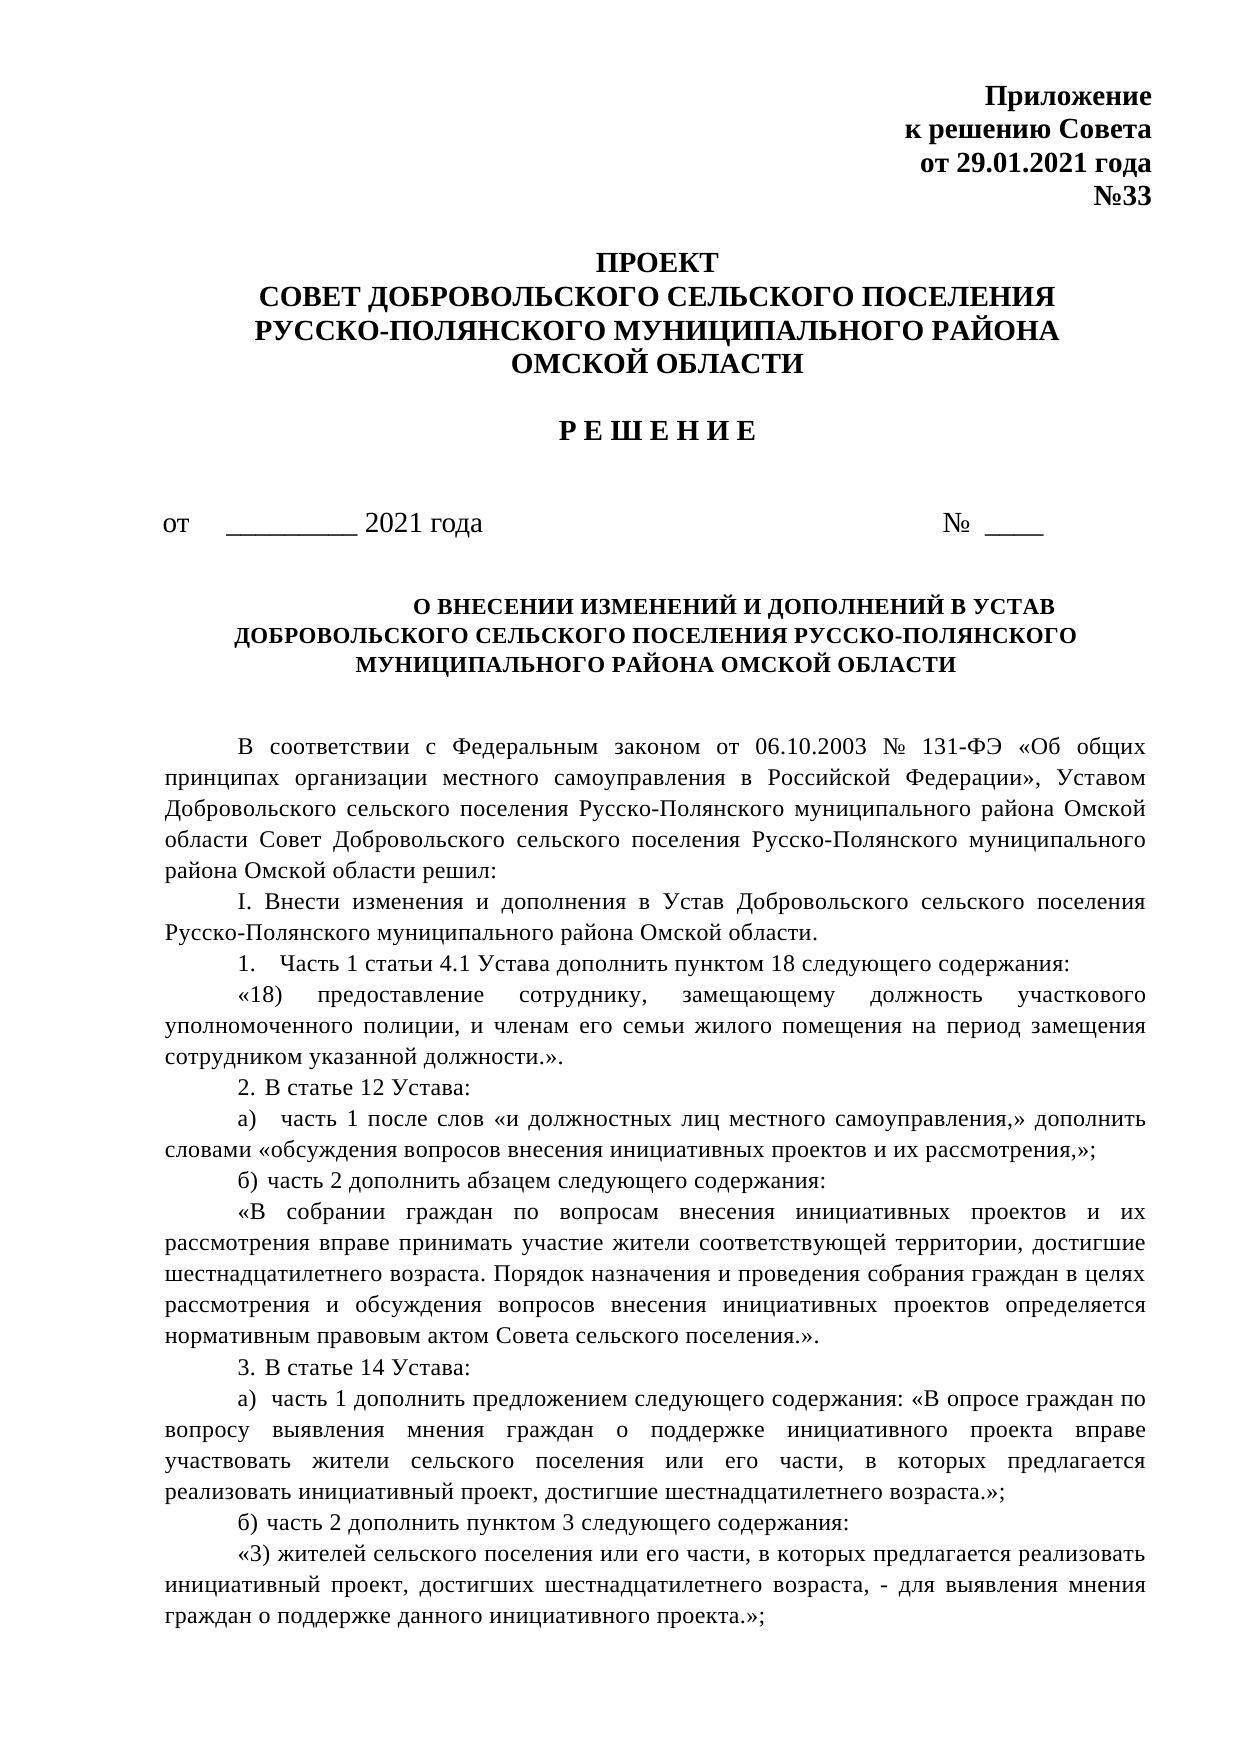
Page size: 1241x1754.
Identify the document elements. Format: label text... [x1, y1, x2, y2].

text ПРОЕКТ [162, 246, 1152, 279]
list В статье 12 Устава: [164, 1071, 1152, 1102]
text О ВНЕСЕНИИ ИЗМЕНЕНИЙ И ДОПОЛНЕНИЙ В УСТАВ ДОБРОВОЛЬСКОГО СЕЛЬСКОГО ПОСЕЛЕНИЯ РУССКО-ПОЛЯНСКОГО МУНИЦИПАЛЬНОГО РАЙОНА ОМСКОЙ ОБЛАСТИ [164, 592, 1147, 678]
text от 29.01.2021 года №33 [162, 145, 1152, 212]
text а) часть 1 дополнить предложением следующего содержания: «В опросе граждан по вопросу выявления мнения граждан о поддержке инициативного проекта вправе участвовать жители сельского поселения или его части, в которых предлагается реализовать инициативный проект, достигшие шестнадцатилетнего возраста.»; [164, 1381, 1147, 1505]
text б) часть 2 дополнить абзацем следующего содержания: [164, 1164, 1152, 1195]
list Часть 1 статьи 4.1 Устава дополнить пунктом 18 следующего содержания: [164, 947, 1147, 978]
text к решению Совета [162, 111, 1152, 145]
text I. Внести изменения и дополнения в Устав Добровольского сельского поселения Русско-Полянского муниципального района Омской области. [164, 884, 1147, 947]
text от _________ 2021 года № ____ [162, 505, 1152, 539]
text Приложение [162, 78, 1152, 111]
text б) часть 2 дополнить пунктом 3 следующего содержания: [164, 1505, 1152, 1536]
text «18) предоставление сотруднику, замещающему должность участкового уполномоченного полиции, и членам его семьи жилого помещения на период замещения сотрудником указанной должности.». [164, 978, 1147, 1071]
text а) часть 1 после слов «и должностных лиц местного самоуправления,» дополнить словами «обсуждения вопросов внесения инициативных проектов и их рассмотрения,»; [164, 1102, 1147, 1164]
text «3) жителей сельского поселения или его части, в которых предлагается реализовать инициативный проект, достигших шестнадцатилетнего возраста, - для выявления мнения граждан о поддержке данного инициативного проекта.»; [164, 1536, 1147, 1629]
list В статье 14 Устава: [164, 1350, 1152, 1381]
text ОМСКОЙ ОБЛАСТИ [162, 346, 1152, 380]
text Р Е Ш Е Н И Е [162, 413, 1152, 447]
text «В собрании граждан по вопросам внесения инициативных проектов и их рассмотрения вправе принимать участие жители соответствующей территории, достигшие шестнадцатилетнего возраста. Порядок назначения и проведения собрания граждан в целях рассмотрения и обсуждения вопросов внесения инициативных проектов определяется нормативным правовым актом Совета сельского поселения.». [164, 1195, 1147, 1350]
text В соответствии с Федеральным законом от 06.10.2003 № 131-ФЭ «Об общих принципах организации местного самоуправления в Российской Федерации», Уставом Добровольского сельского поселения Русско-Полянского муниципального района Омской области Совет Добровольского сельского поселения Русско-Полянского муниципального района Омской области решил: [164, 729, 1147, 884]
text РУССКО-ПОЛЯНСКОГО МУНИЦИПАЛЬНОГО РАЙОНА [162, 313, 1152, 346]
text СОВЕТ ДОБРОВОЛЬСКОГО СЕЛЬСКОГО ПОСЕЛЕНИЯ [162, 279, 1152, 313]
